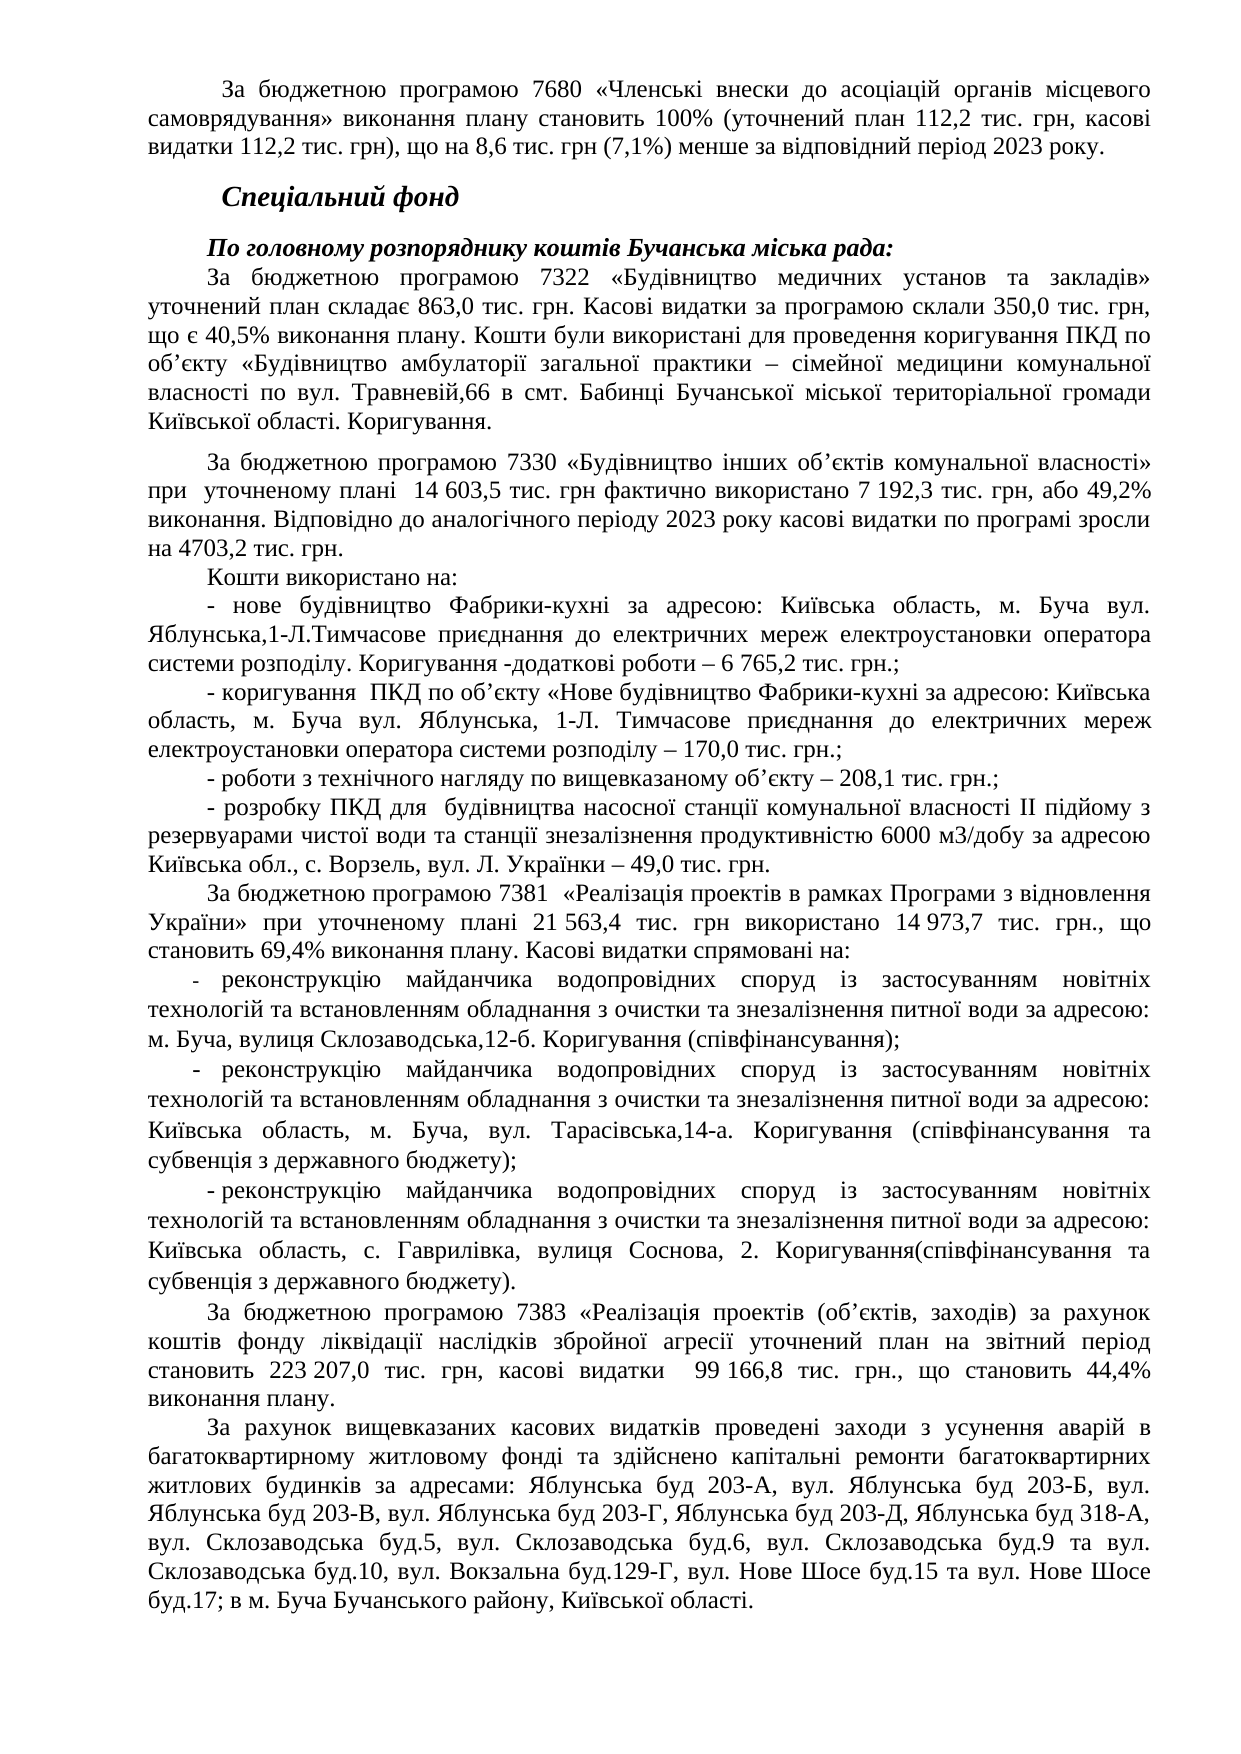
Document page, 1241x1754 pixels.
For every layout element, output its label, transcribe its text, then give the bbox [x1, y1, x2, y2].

text - нове будівництво Фабрики-кухні за адресою: Київська область, м. Буча вул. Яблунська,1-Л.Тимчасове приєднання до електричних мереж електроустановки оператора системи розподілу. Коригування -додаткові роботи – 6 765,2 тис. грн.; [148, 590, 1152, 677]
text За бюджетною програмою 7381 «Реалізація проектів в рамках Програми з відновлення України» при уточненому плані 21 563,4 тис. грн використано 14 973,7 тис. грн., що становить 69,4% виконання плану. Касові видатки спрямовані на: [148, 878, 1152, 964]
text - розробку ПКД для будівництва насосної станції комунальної власності ІІ підйому з резервуарами чистої води та станції знезалізнення продуктивністю 6000 м3/добу за адресою Київська обл., с. Ворзель, вул. Л. Українки – 49,0 тис. грн. [148, 792, 1152, 878]
text За бюджетною програмою 7680 «Членські внески до асоціацій органів місцевого самоврядування» виконання плану становить 100% (уточнений план 112,2 тис. грн, касові видатки 112,2 тис. грн), що на 8,6 тис. грн (7,1%) менше за відповідний період 2023 року. [148, 74, 1152, 160]
list реконструкцію майданчика водопровідних споруд із застосуванням новітніх технологій та встановленням обладнання з очистки та знезалізнення питної води за адресою: Київська область, с. Гаврилівка, вулиця Соснова, 2. Коригування(співфінансування та субвенція з державного бюджету). [148, 1175, 1152, 1296]
text За бюджетною програмою 7330 «Будівництво інших об’єктів комунальної власності» при уточненому плані 14 603,5 тис. грн фактично використано 7 192,3 тис. грн, або 49,2% виконання. Відповідно до аналогічного періоду 2023 року касові видатки по програмі зросли на 4703,2 тис. грн. [148, 447, 1152, 562]
text По головному розпоряднику коштів Бучанська міська рада: [148, 232, 1152, 262]
text - коригування ПКД по об’єкту «Нове будівництво Фабрики-кухні за адресою: Київська область, м. Буча вул. Яблунська, 1-Л. Тимчасове приєднання до електричних мереж електроустановки оператора системи розподілу – 170,0 тис. грн.; [148, 677, 1152, 763]
text Кошти використано на: [148, 562, 1152, 590]
list реконструкцію майданчика водопровідних споруд із застосуванням новітніх технологій та встановленням обладнання з очистки та знезалізнення питної води за адресою: Київська область, м. Буча, вул. Тарасівська,14-а. Коригування (співфінансування та субвенція з державного бюджету); [148, 1054, 1152, 1173]
text За бюджетною програмою 7383 «Реалізація проектів (об’єктів, заходів) за рахунок коштів фонду ліквідації наслідків збройної агресії уточнений план на звітний період становить 223 207,0 тис. грн, касові видатки 99 166,8 тис. грн., що становить 44,4% виконання плану. [148, 1297, 1152, 1412]
text Спеціальний фонд [148, 179, 1152, 213]
text - роботи з технічного нагляду по вищевказаному об’єкту – 208,1 тис. грн.; [148, 763, 1152, 792]
list реконструкцію майданчика водопровідних споруд із застосуванням новітніх технологій та встановленням обладнання з очистки та знезалізнення питної води за адресою: м. Буча, вулиця Склозаводська,12-б. Коригування (співфінансування); [148, 964, 1152, 1053]
text За рахунок вищевказаних касових видатків проведені заходи з усунення аварій в багатоквартирному житловому фонді та здійснено капітальні ремонти багатоквартирних житлових будинків за адресами: Яблунська буд 203-А, вул. Яблунська буд 203-Б, вул. Яблунська буд 203-В, вул. Яблунська буд 203-Г, Яблунська буд 203-Д, Яблунська буд 318-А, вул. Склозаводська буд.5, вул. Склозаводська буд.6, вул. Склозаводська буд.9 та вул. Склозаводська буд.10, вул. Вокзальна буд.129-Г, вул. Нове Шосе буд.15 та вул. Нове Шосе буд.17; в м. Буча Бучанського району, Київської області. [148, 1412, 1152, 1613]
text За бюджетною програмою 7322 «Будівництво медичних установ та закладів» уточнений план складає 863,0 тис. грн. Касові видатки за програмою склали 350,0 тис. грн, що є 40,5% виконання плану. Кошти були використані для проведення коригування ПКД по об’єкту «Будівництво амбулаторії загальної практики – сімейної медицини комунальної власності по вул. Травневій,66 в смт. Бабинці Бучанської міської територіальної громади Київської області. Коригування. [148, 262, 1152, 435]
